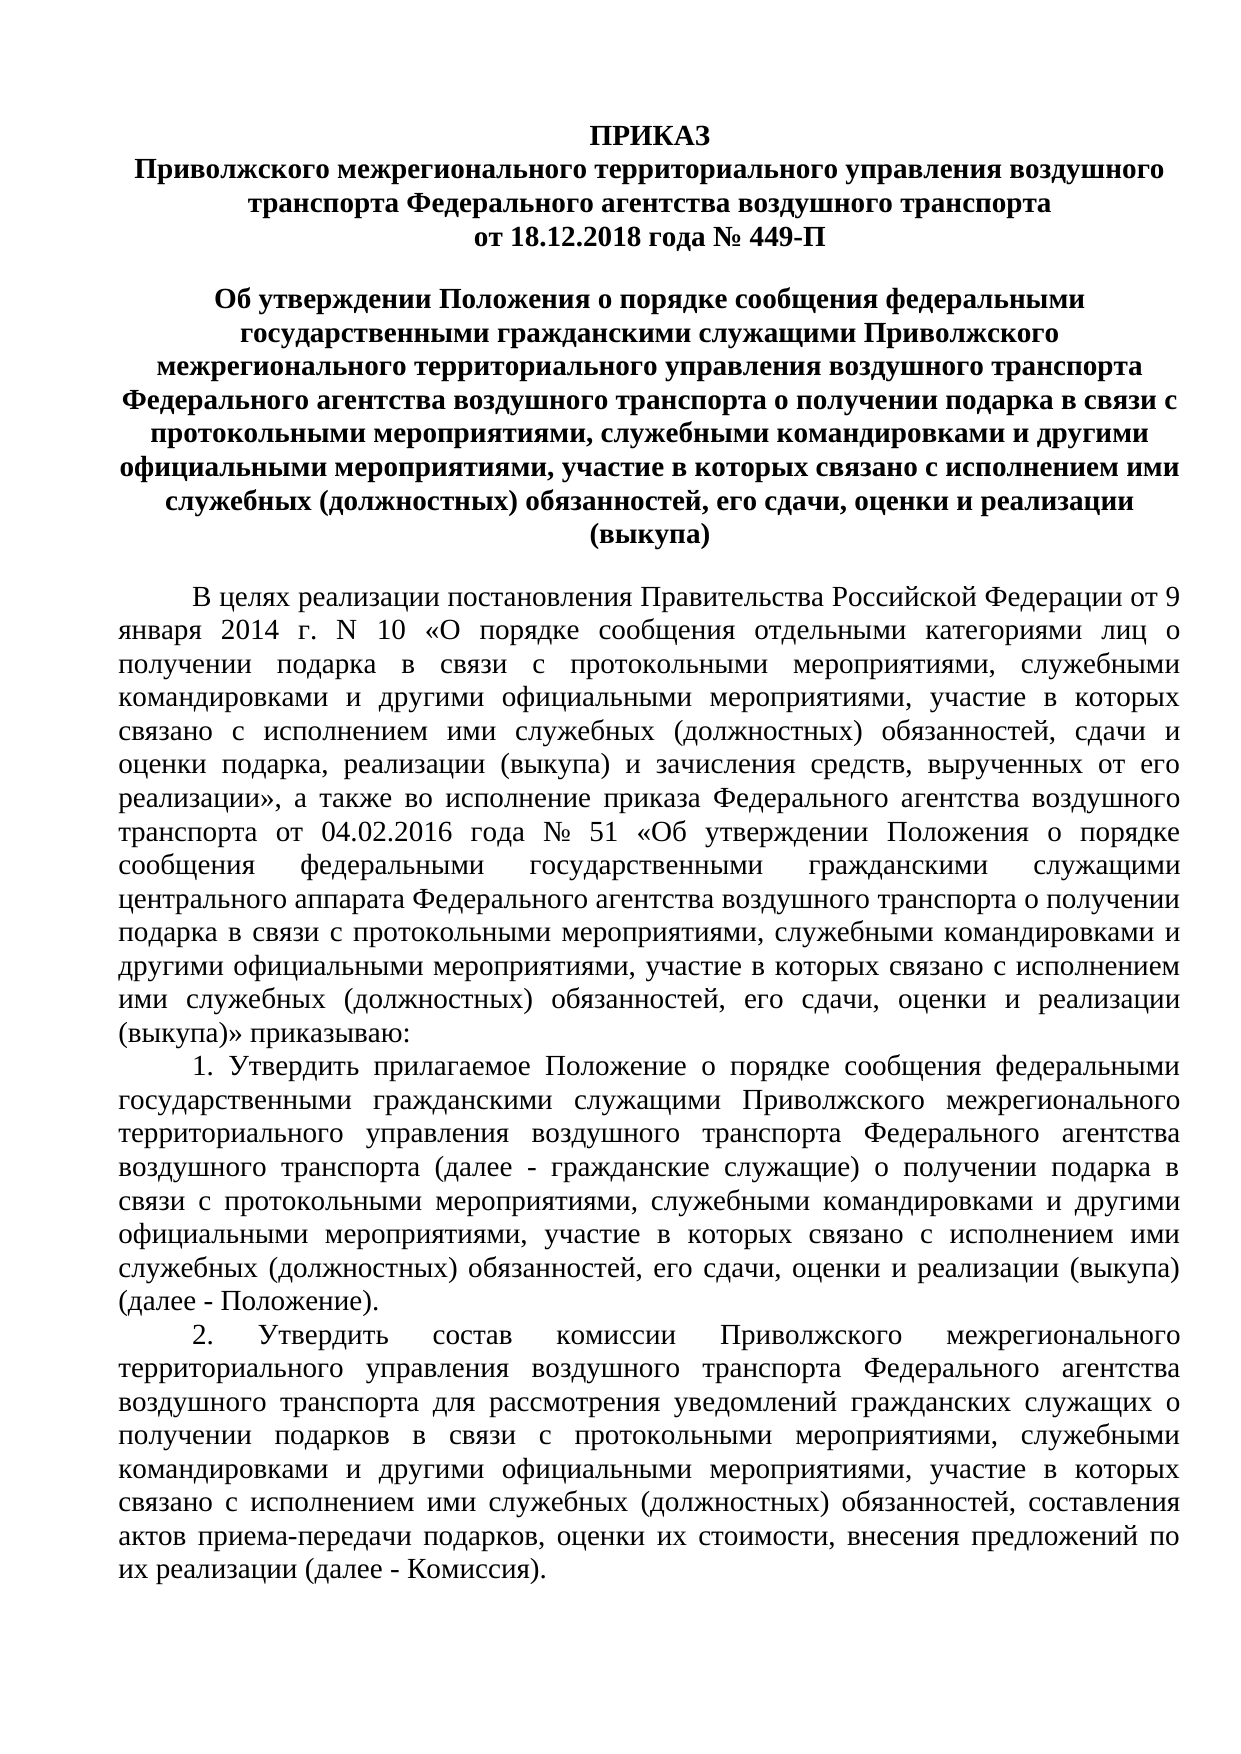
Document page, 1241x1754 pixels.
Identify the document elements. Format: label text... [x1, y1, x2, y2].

text от 18.12.2018 года № 449-П [118, 219, 1181, 252]
text 2. Утвердить состав комиссии Приволжского межрегионального территориального управления воздушного транспорта Федерального агентства воздушного транспорта для рассмотрения уведомлений гражданских служащих о получении подарков в связи с протокольными мероприятиями, служебными командировками и другими официальными мероприятиями, участие в которых связано с исполнением ими служебных (должностных) обязанностей, составления актов приема-передачи подарков, оценки их стоимости, внесения предложений по их реализации (далее - Комиссия). [118, 1317, 1181, 1585]
text Об утверждении Положения о порядке сообщения федеральными государственными гражданскими служащими Приволжского межрегионального территориального управления воздушного транспорта Федерального агентства воздушного транспорта о получении подарка в связи с протокольными мероприятиями, служебными командировками и другими официальными мероприятиями, участие в которых связано с исполнением ими служебных (должностных) обязанностей, его сдачи, оценки и реализации (выкупа) [118, 281, 1181, 550]
text Приволжского межрегионального территориального управления воздушного транспорта Федерального агентства воздушного транспорта [118, 152, 1181, 219]
text 1. Утвердить прилагаемое Положение о порядке сообщения федеральными государственными гражданскими служащими Приволжского межрегионального территориального управления воздушного транспорта Федерального агентства воздушного транспорта (далее - гражданские служащие) о получении подарка в связи с протокольными мероприятиями, служебными командировками и другими официальными мероприятиями, участие в которых связано с исполнением ими служебных (должностных) обязанностей, его сдачи, оценки и реализации (выкупа) (далее - Положение). [118, 1048, 1181, 1317]
text В целях реализации постановления Правительства Российской Федерации от 9 января 2014 г. N 10 «О порядке сообщения отдельными категориями лиц о получении подарка в связи с протокольными мероприятиями, служебными командировками и другими официальными мероприятиями, участие в которых связано с исполнением ими служебных (должностных) обязанностей, сдачи и оценки подарка, реализации (выкупа) и зачисления средств, вырученных от его реализации», а также во исполнение приказа Федерального агентства воздушного транспорта от 04.02.2016 года № 51 «Об утверждении Положения о порядке сообщения федеральными государственными гражданскими служащими центрального аппарата Федерального агентства воздушного транспорта о получении подарка в связи с протокольными мероприятиями, служебными командировками и другими официальными мероприятиями, участие в которых связано с исполнением ими служебных (должностных) обязанностей, его сдачи, оценки и реализации (выкупа)» приказываю: [118, 579, 1181, 1048]
text ПРИКАЗ [118, 118, 1181, 152]
